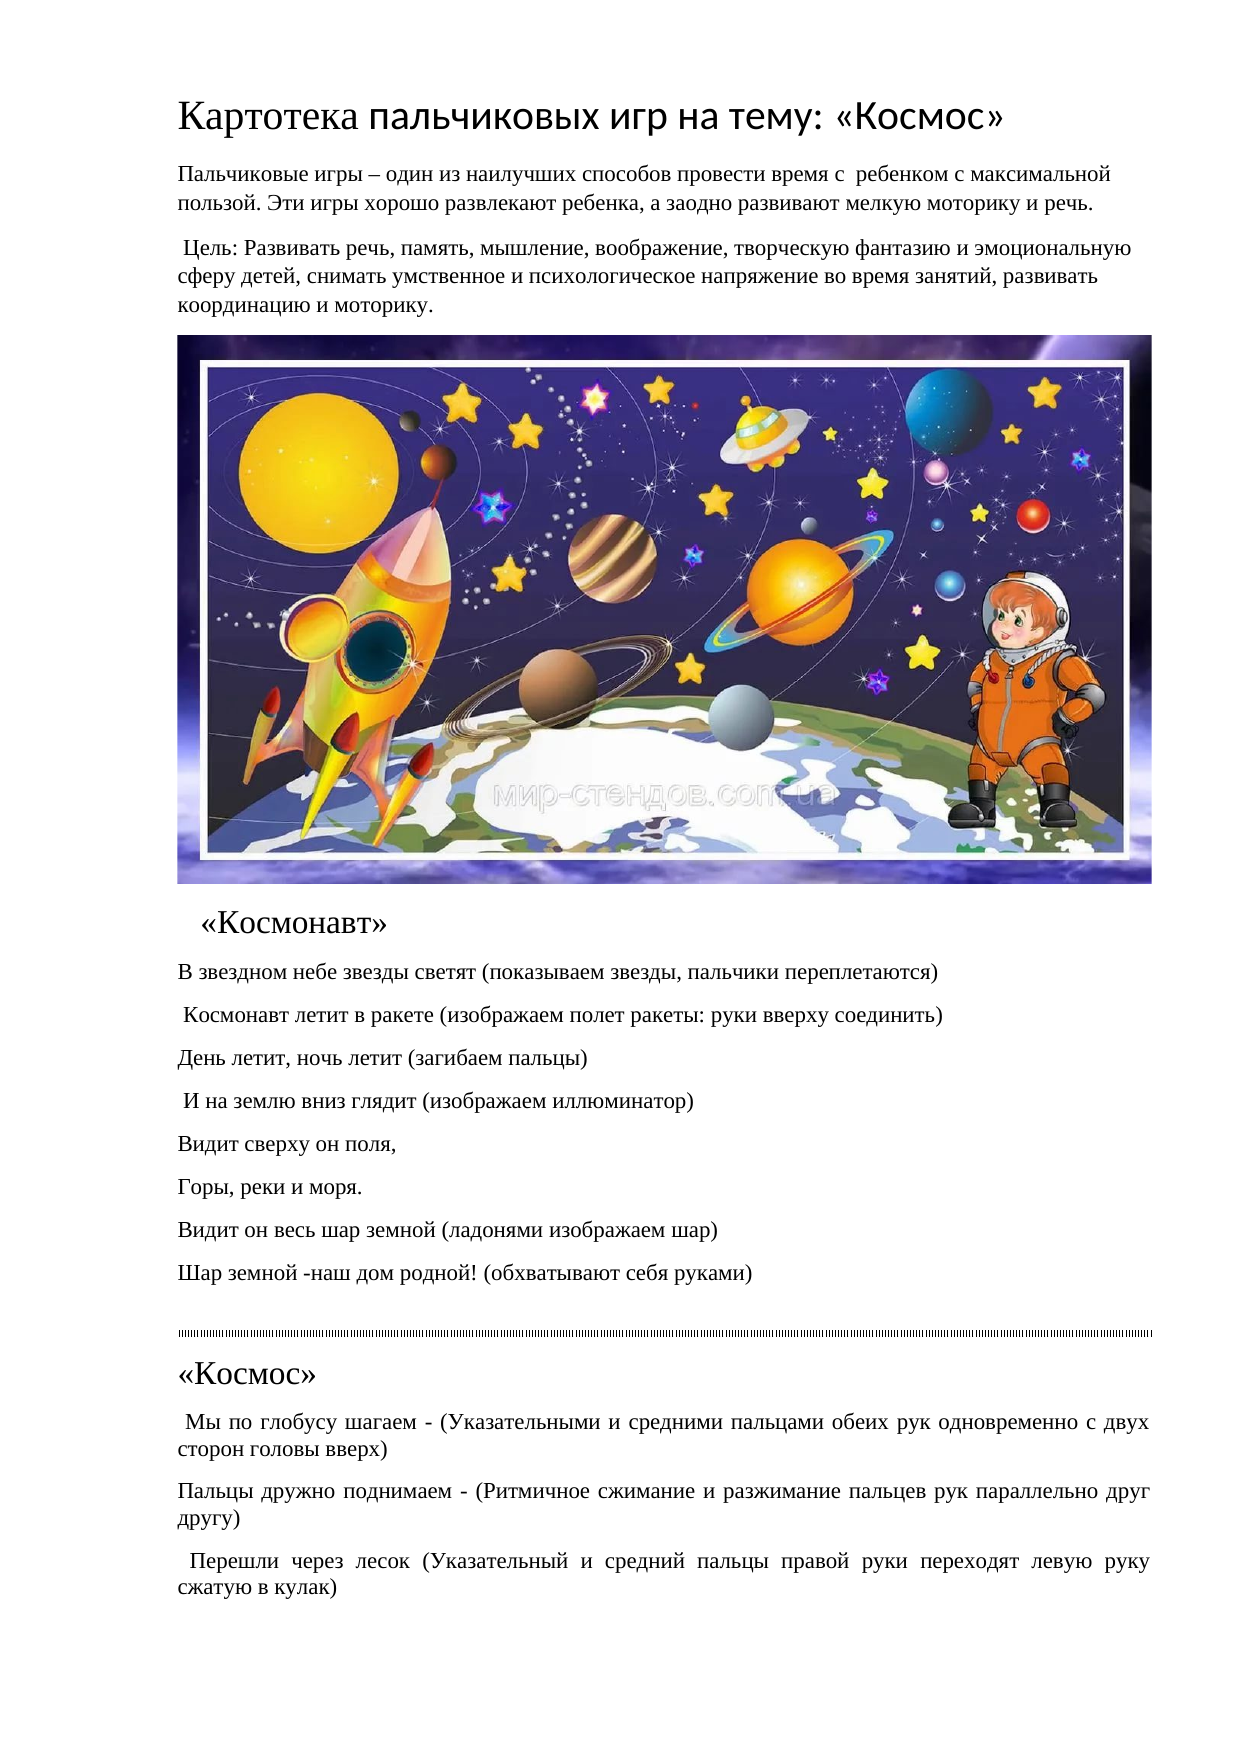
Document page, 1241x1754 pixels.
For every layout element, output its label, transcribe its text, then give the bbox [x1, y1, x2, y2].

picture [177, 335, 1152, 884]
text Пальцы дружно поднимаем - (Ритмичное сжимание и разжимание пальцев рук параллельно друг другу) [177, 1478, 1152, 1530]
text Мы по глобусу шагаем - (Указательными и средними пальцами обеих рук одновременно с двух сторон головы вверх) [177, 1408, 1152, 1461]
text Видит сверху он поля, [177, 1130, 1152, 1156]
text «Космонавт» [177, 903, 1152, 941]
text Цель: Развивать речь, память, мышление, воображение, творческую фантазию и эмоциональную сферу детей, снимать умственное и психологическое напряжение во время занятий, развивать координацию и моторику. [177, 234, 1152, 317]
text Горы, реки и моря. [177, 1173, 1152, 1199]
text В звездном небе звезды светят (показываем звезды, пальчики переплетаются) [177, 958, 1152, 984]
text День летит, ночь летит (загибаем пальцы) [177, 1044, 1152, 1070]
text Шар земной -наш дом родной! (обхватывают себя руками) [177, 1259, 1152, 1285]
text «Космос» [177, 1353, 1152, 1392]
text Пальчиковые игры – один из наилучших способов провести время с ребенком с максимальной пользой. Эти игры хорошо развлекают ребенка, а заодно развивают мелкую моторику и речь. [177, 160, 1152, 215]
text Картотека пальчиковых игр на тему: «Космос» [177, 89, 1152, 139]
text Перешли через лесок (Указательный и средний пальцы правой руки переходят левую руку сжатую в кулак) [177, 1547, 1152, 1600]
text Видит он весь шар земной (ладонями изображаем шар) [177, 1216, 1152, 1242]
text Космонавт летит в ракете (изображаем полет ракеты: руки вверху соединить) [177, 1001, 1152, 1027]
text И на землю вниз глядит (изображаем иллюминатор) [177, 1087, 1152, 1113]
